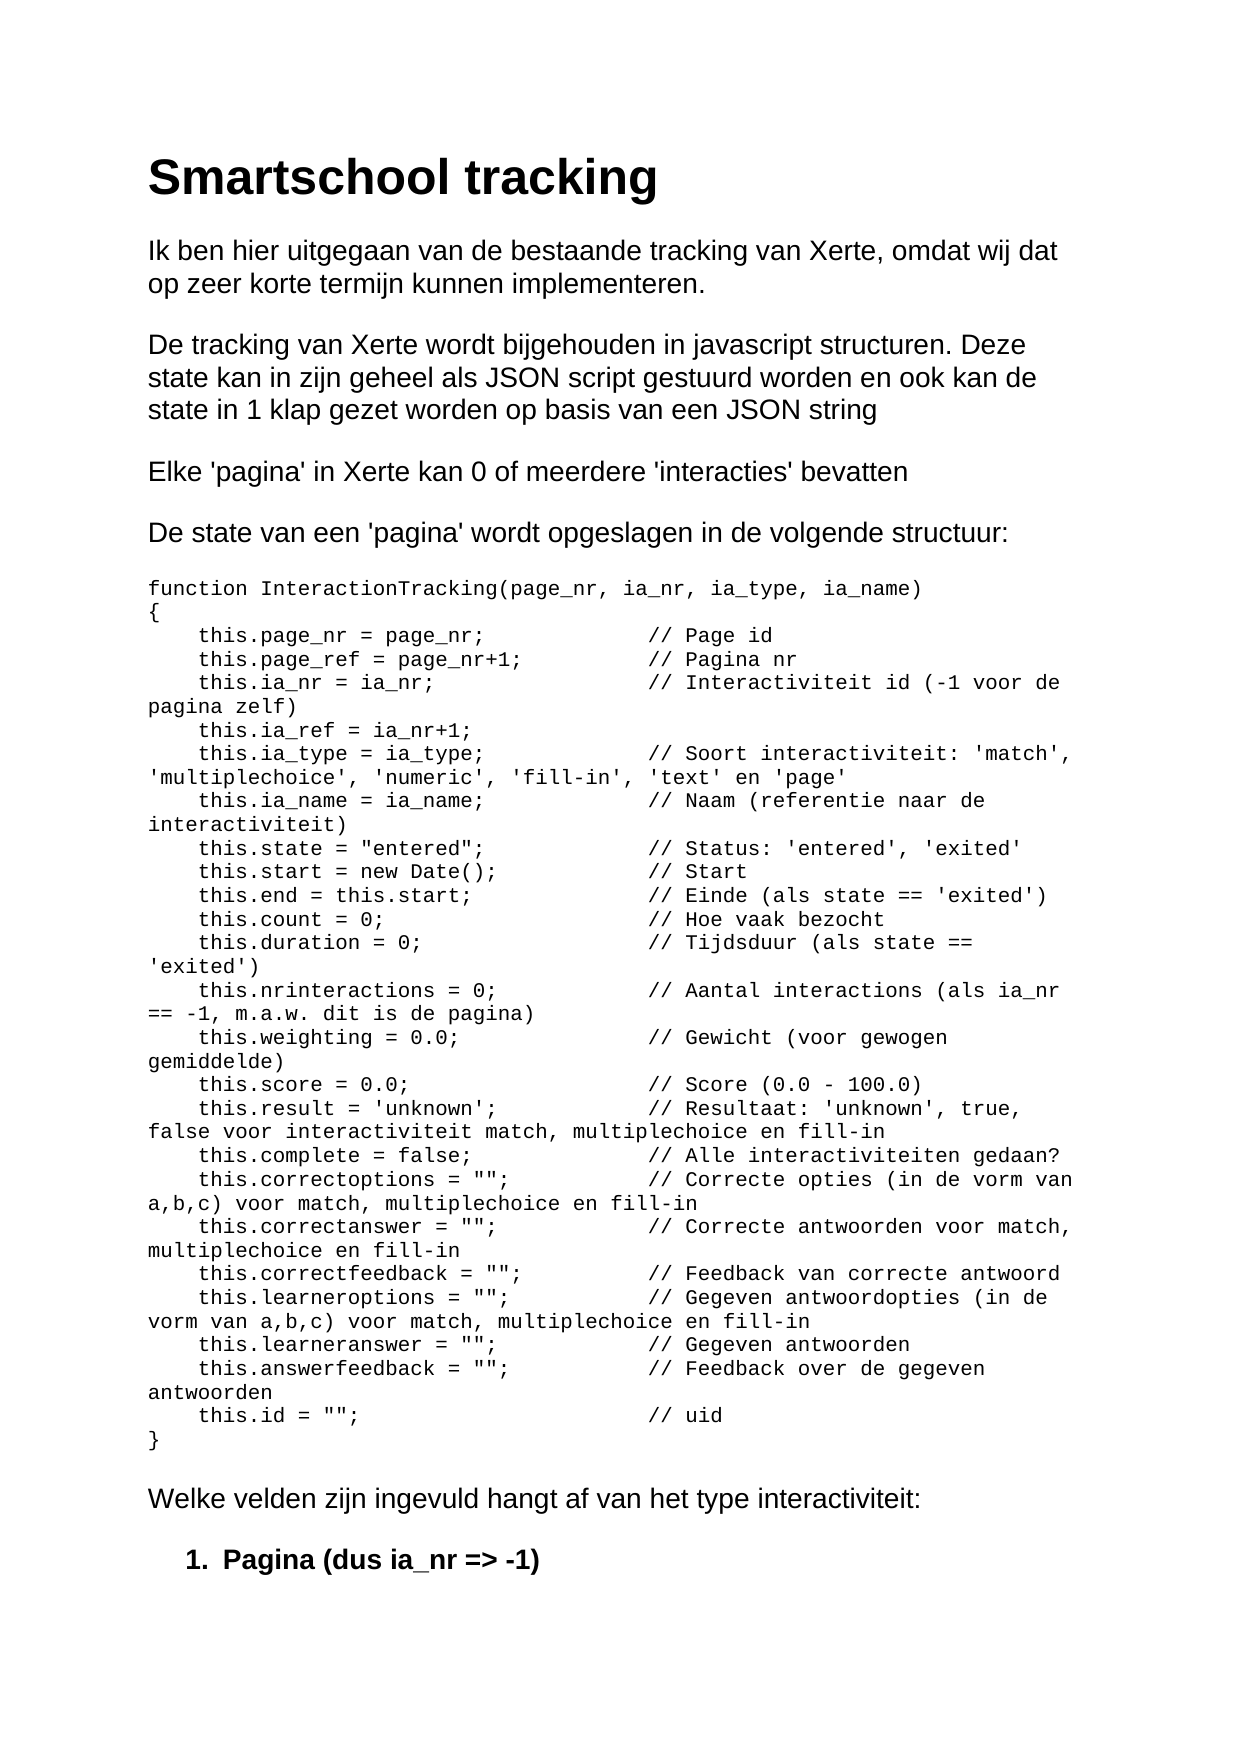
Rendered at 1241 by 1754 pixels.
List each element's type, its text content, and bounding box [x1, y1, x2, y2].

text this.ia_type = ia_type; // Soort interactiviteit: 'match', 'multiplechoice', 'numeric', 'fill-in', 'text' en 'page' [148, 743, 1093, 791]
text this.correctoptions = ""; // Correcte opties (in de vorm van a,b,c) voor match, multiplechoice en fill-in [148, 1169, 1093, 1216]
text this.correctfeedback = ""; // Feedback van correcte antwoord [148, 1263, 1093, 1287]
text De tracking van Xerte wordt bijgehouden in javascript structuren. Deze state kan in zijn geheel als JSON script gestuurd worden en ook kan de state in 1 klap gezet worden op basis van een JSON string [148, 328, 1093, 425]
text this.start = new Date(); // Start [148, 861, 1093, 885]
text this.complete = false; // Alle interactiviteiten gedaan? [148, 1145, 1093, 1169]
text this.duration = 0; // Tijdsduur (als state == 'exited') [148, 932, 1093, 980]
text Smartschool tracking [148, 148, 1093, 205]
text this.ia_ref = ia_nr+1; [148, 719, 1093, 743]
text Ik ben hier uitgegaan van de bestaande tracking van Xerte, omdat wij dat op zeer korte termijn kunnen implementeren. [148, 234, 1093, 299]
text this.learneranswer = ""; // Gegeven antwoorden [148, 1334, 1093, 1358]
text this.id = ""; // uid [148, 1405, 1093, 1429]
text this.result = 'unknown'; // Resultaat: 'unknown', true, false voor interactiviteit match, multiplechoice en fill-in [148, 1098, 1093, 1145]
text De state van een 'pagina' wordt opgeslagen in de volgende structuur: [148, 516, 1093, 548]
text this.correctanswer = ""; // Correcte antwoorden voor match, multiplechoice en fill-in [148, 1216, 1093, 1263]
text { [148, 601, 1093, 625]
text this.end = this.start; // Einde (als state == 'exited') [148, 885, 1093, 909]
text this.ia_name = ia_name; // Naam (referentie naar de interactiviteit) [148, 791, 1093, 838]
text Welke velden zijn ingevuld hangt af van het type interactiviteit: [148, 1482, 1093, 1514]
text this.score = 0.0; // Score (0.0 - 100.0) [148, 1074, 1093, 1098]
text this.page_ref = page_nr+1; // Pagina nr [148, 649, 1093, 672]
text this.page_nr = page_nr; // Page id [148, 625, 1093, 649]
text this.count = 0; // Hoe vaak bezocht [148, 909, 1093, 932]
text this.answerfeedback = ""; // Feedback over de gegeven antwoorden [148, 1358, 1093, 1405]
text function InteractionTracking(page_nr, ia_nr, ia_type, ia_name) [148, 578, 1093, 601]
text this.state = "entered"; // Status: 'entered', 'exited' [148, 838, 1093, 861]
text this.nrinteractions = 0; // Aantal interactions (als ia_nr == -1, m.a.w. dit is de pagina) [148, 980, 1093, 1027]
text Elke 'pagina' in Xerte kan 0 of meerdere 'interacties' bevatten [148, 454, 1093, 487]
text this.ia_nr = ia_nr; // Interactiviteit id (-1 voor de pagina zelf) [148, 672, 1093, 719]
text } [148, 1429, 1093, 1453]
text this.weighting = 0.0; // Gewicht (voor gewogen gemiddelde) [148, 1027, 1093, 1074]
list Pagina (dus ia_nr => -1) [185, 1543, 1093, 1576]
text this.learneroptions = ""; // Gegeven antwoordopties (in de vorm van a,b,c) voor match, multiplechoice en fill-in [148, 1287, 1093, 1334]
